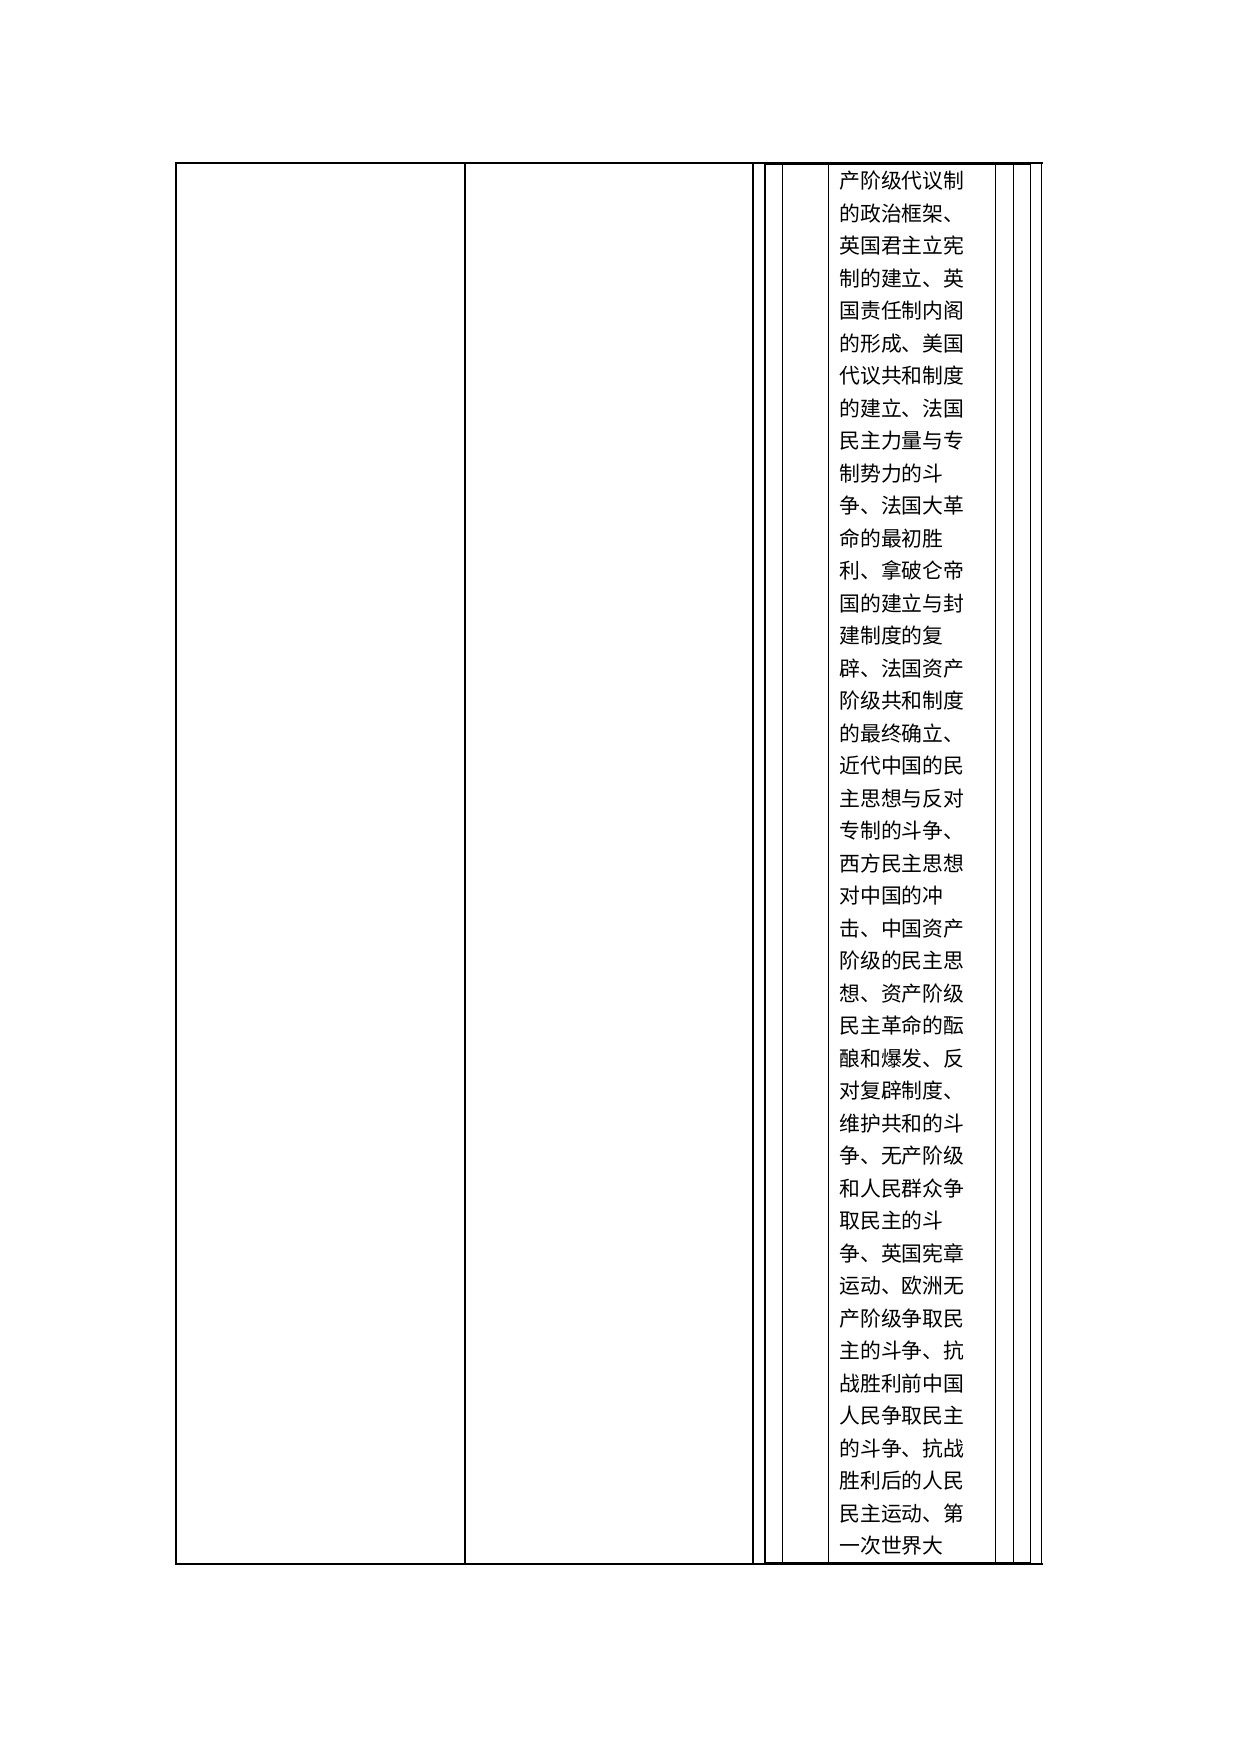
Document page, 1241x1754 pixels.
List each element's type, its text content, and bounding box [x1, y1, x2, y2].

table_cell [829, 165, 995, 1562]
table_cell [754, 164, 764, 1563]
table_cell [466, 164, 752, 1563]
table_cell [783, 165, 828, 1562]
table_cell 1 [177, 164, 464, 1563]
table_cell [1031, 164, 1041, 1563]
table_cell [1014, 165, 1030, 1562]
table_cell [996, 165, 1013, 1562]
table_cell [766, 165, 782, 1562]
